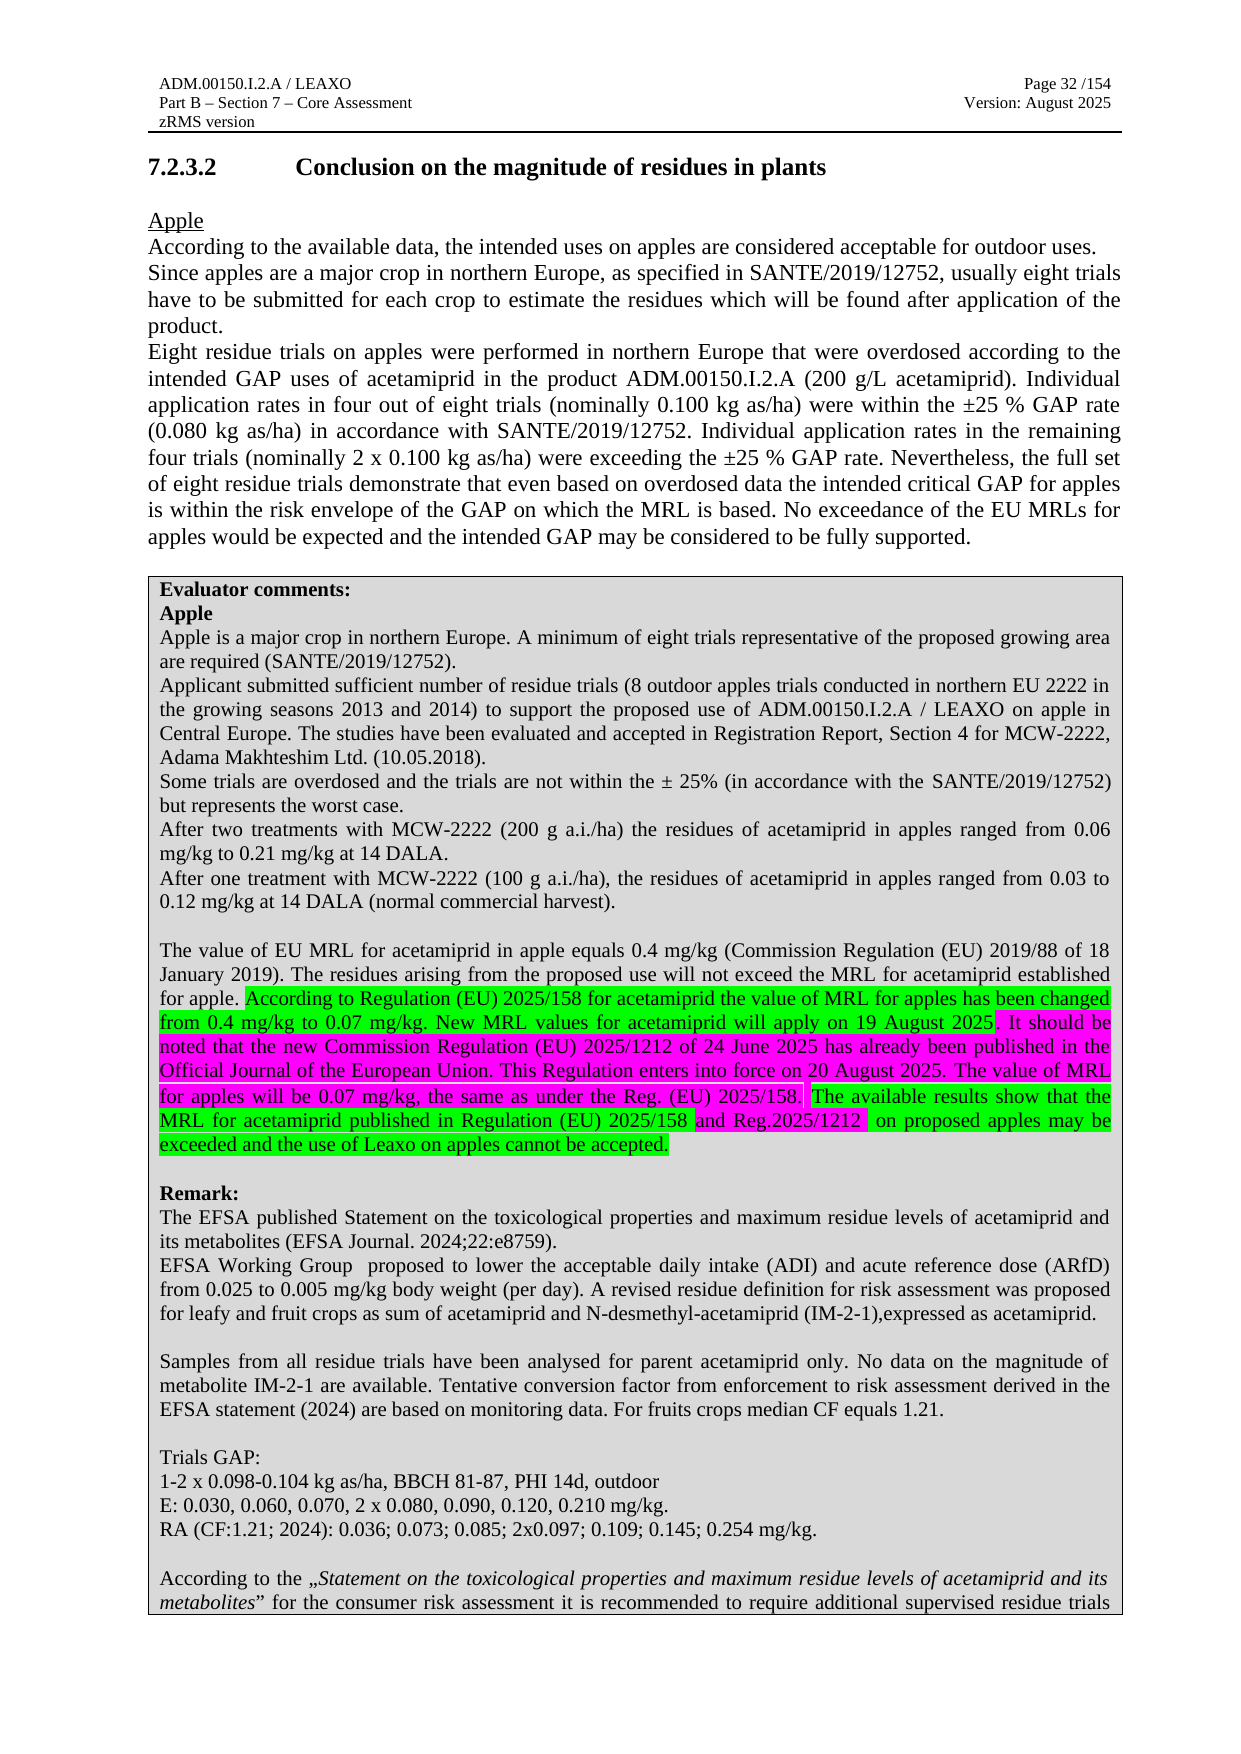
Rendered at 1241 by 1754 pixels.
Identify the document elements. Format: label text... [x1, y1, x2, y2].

text Apple [148, 207, 1122, 233]
text Eight residue trials on apples were performed in northern Europe that were overdosed according to the intended GAP uses of acetamiprid in the product ADM.00150.I.2.A (200 g/L acetamiprid). Individual application rates in four out of eight trials (nominally 0.100 kg as/ha) were within the ±25 % GAP rate (0.080 kg as/ha) in accordance with SANTE/2019/12752. Individual application rates in the remaining four trials (nominally 2 x 0.100 kg as/ha) were exceeding the ±25 % GAP rate. Nevertheless, the full set of eight residue trials demonstrate that even based on overdosed data the intended critical GAP for apples is within the risk envelope of the GAP on which the MRL is based. No exceedance of the EU MRLs for apples would be expected and the intended GAP may be considered to be fully supported. [148, 338, 1122, 549]
text According to the available data, the intended uses on apples are considered acceptable for outdoor uses. [148, 233, 1122, 259]
subtitle Conclusion on the magnitude of residues in plants [148, 152, 1122, 180]
text Since apples are a major crop in northern Europe, as specified in SANTE/2019/12752, usually eight trials have to be submitted for each crop to estimate the residues which will be found after application of the product. [148, 259, 1122, 338]
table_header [149, 577, 1122, 1614]
